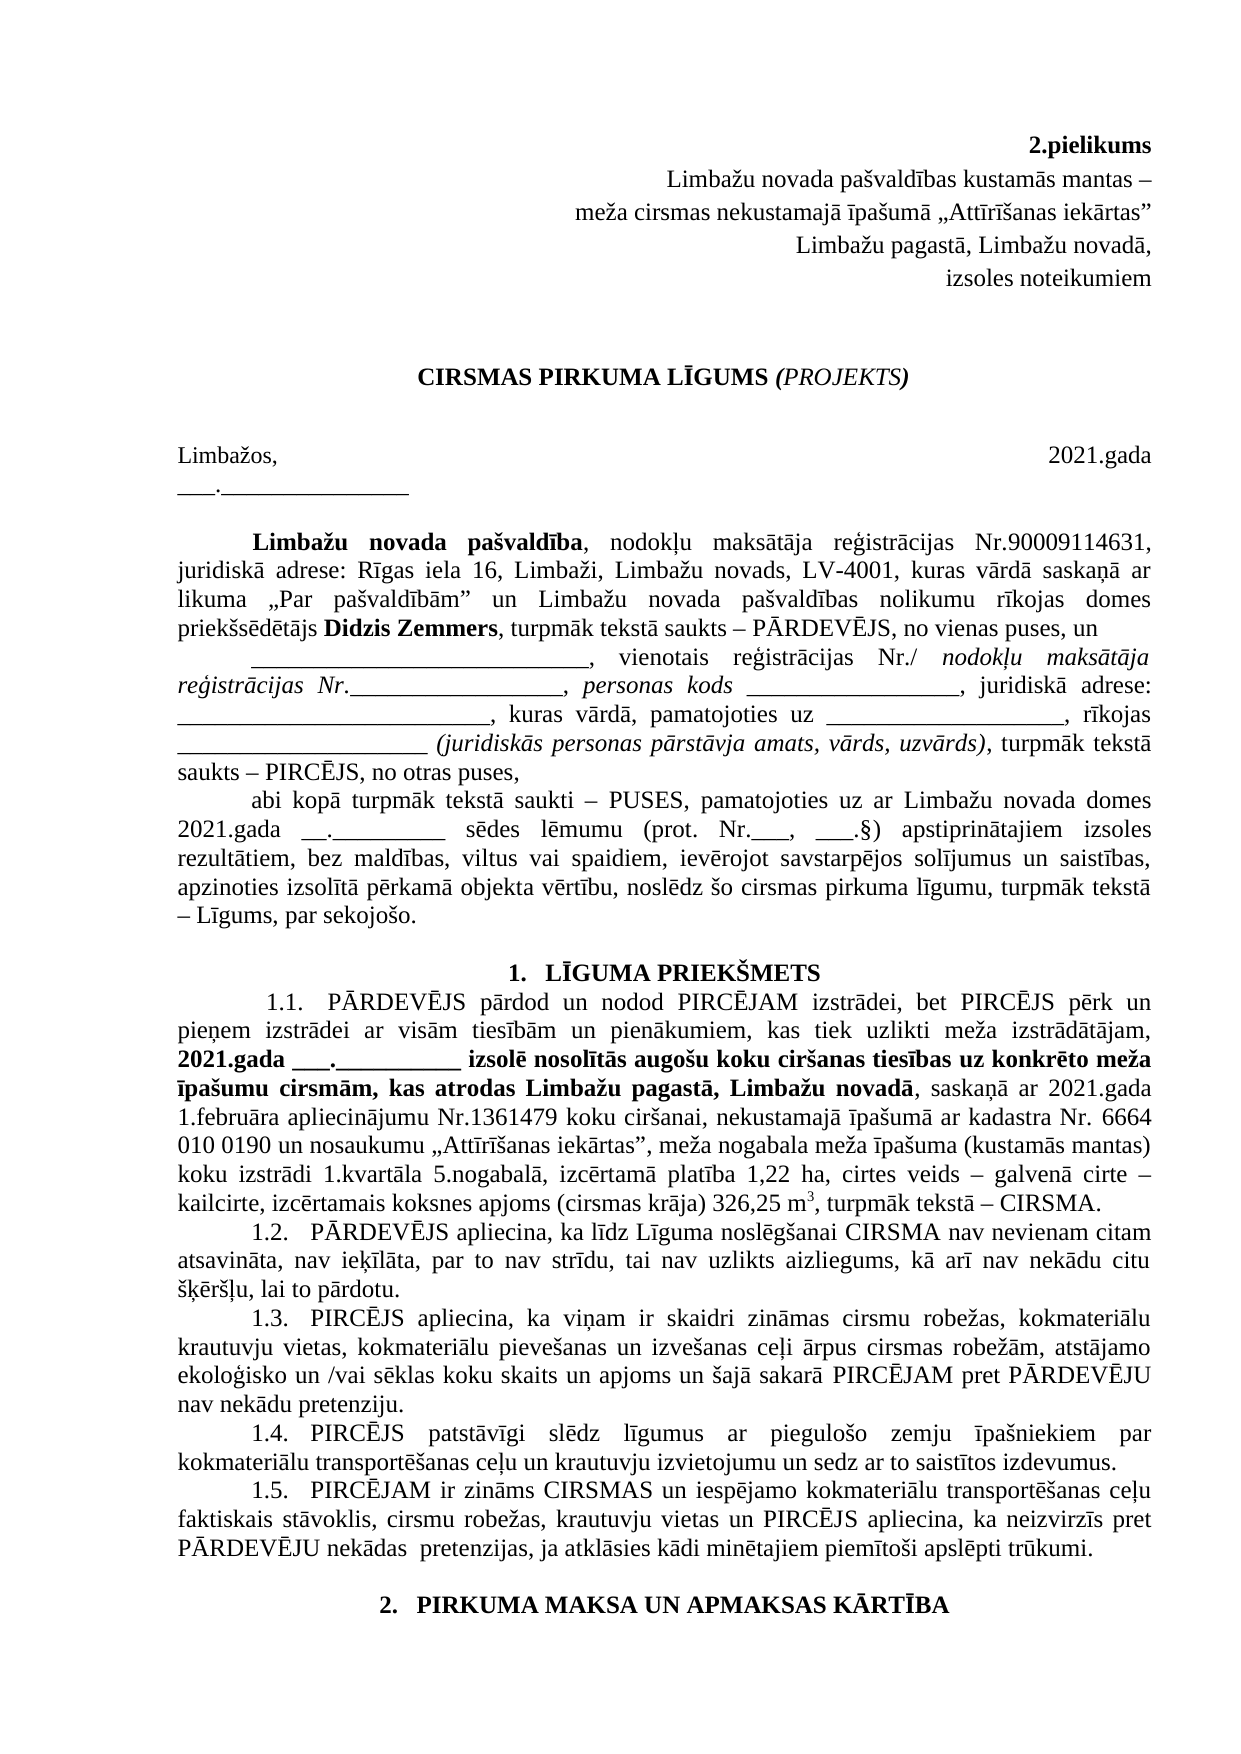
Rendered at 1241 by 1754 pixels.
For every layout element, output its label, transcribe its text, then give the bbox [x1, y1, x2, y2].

text Limbažu novada pašvaldības kustamās mantas – [177, 164, 1152, 192]
text Limbažos, 2021.gada ___._______________ [177, 440, 1152, 498]
text CIRSMAS Pirkuma līgums (projekts) [177, 362, 1152, 391]
list PIRCĒJS patstāvīgi slēdz līgumus ar piegulošo zemju īpašniekiem par kokmateriālu transportēšanas ceļu un krautuvju izvietojumu un sedz ar to saistītos izdevumus. [177, 1418, 1152, 1475]
list PIRCĒJAM ir zināms CIRSMAS un iespējamo kokmateriālu transportēšanas ceļu faktiskais stāvoklis, cirsmu robežas, krautuvju vietas un PIRCĒJS apliecina, ka neizvirzīs pret PĀRDEVĒJU nekādas pretenzijas, ja atklāsies kādi minētajiem piemītoši apslēpti trūkumi. [177, 1475, 1152, 1562]
text abi kopā turpmāk tekstā saukti – PUSES, pamatojoties uz ar Limbažu novada domes 2021.gada __._________ sēdes lēmumu (prot. Nr.___, ___.§) apstiprinātajiem izsoles rezultātiem, bez maldības, viltus vai spaidiem, ievērojot savstarpējos solījumus un saistības, apzinoties izsolītā pērkamā objekta vērtību, noslēdz šo cirsmas pirkuma līgumu, turpmāk tekstā – Līgums, par sekojošo. [177, 785, 1152, 929]
text Limbažu pagastā, Limbažu novadā, [177, 230, 1152, 258]
list PIRCĒJS apliecina, ka viņam ir skaidri zināmas cirsmu robežas, kokmateriālu krautuvju vietas, kokmateriālu pievešanas un izvešanas ceļi ārpus cirsmas robežām, atstājamo ekoloģisko un /vai sēklas koku skaits un apjoms un šajā sakarā PIRCĒJAM pret PĀRDEVĒJU nav nekādu pretenziju. [177, 1303, 1152, 1418]
list PĀRDEVĒJS apliecina, ka līdz Līguma noslēgšanai CIRSMA nav nevienam citam atsavināta, nav ieķīlāta, par to nav strīdu, tai nav uzlikts aizliegums, kā arī nav nekādu citu šķēršļu, lai to pārdotu. [177, 1217, 1152, 1303]
list PĀRDEVĒJS pārdod un nodod PIRCĒJAM izstrādei, bet PIRCĒJS pērk un pieņem izstrādei ar visām tiesībām un pienākumiem, kas tiek uzlikti meža izstrādātājam, 2021.gada ___.__________ izsolē nosolītās augošu koku ciršanas tiesības uz konkrēto meža īpašumu cirsmām, kas atrodas Limbažu pagastā, Limbažu novadā, saskaņā ar 2021.gada 1.februāra apliecinājumu Nr.1361479 koku ciršanai, nekustamajā īpašumā ar kadastra Nr. 6664 010 0190 un nosaukumu „Attīrīšanas iekārtas”, meža nogabala meža īpašuma (kustamās mantas) koku izstrādi 1.kvartāla 5.nogabalā, izcērtamā platība 1,22 ha, cirtes veids – galvenā cirte – kailcirte, izcērtamais koksnes apjoms (cirsmas krāja) 326,25 m3, turpmāk tekstā – CIRSMA. [177, 987, 1152, 1217]
list LĪGUMA PRIEKŠMETS [177, 958, 1152, 987]
list PIRKUMA MAKSA UN APMAKSAS KĀRTĪBA [177, 1590, 1152, 1619]
text 2.pielikums [477, 131, 1152, 159]
text ___________________________, vienotais reģistrācijas Nr./ nodokļu maksātāja reģistrācijas Nr._________________, personas kods _________________, juridiskā adrese: _________________________, kuras vārdā, pamatojoties uz ___________________, rīkojas ____________________ (juridiskās personas pārstāvja amats, vārds, uzvārds), turpmāk tekstā saukts – PIRCĒJS, no otras puses, [177, 642, 1152, 785]
text izsoles noteikumiem [177, 263, 1152, 291]
text meža cirsmas nekustamajā īpašumā „Attīrīšanas iekārtas” [177, 197, 1152, 225]
text Limbažu novada pašvaldība, nodokļu maksātāja reģistrācijas Nr.90009114631, juridiskā adrese: Rīgas iela 16, Limbaži, Limbažu novads, LV-4001, kuras vārdā saskaņā ar likuma „Par pašvaldībām” un Limbažu novada pašvaldības nolikumu rīkojas domes priekšsēdētājs Didzis Zemmers, turpmāk tekstā saukts – PĀRDEVĒJS, no vienas puses, un [177, 527, 1152, 642]
